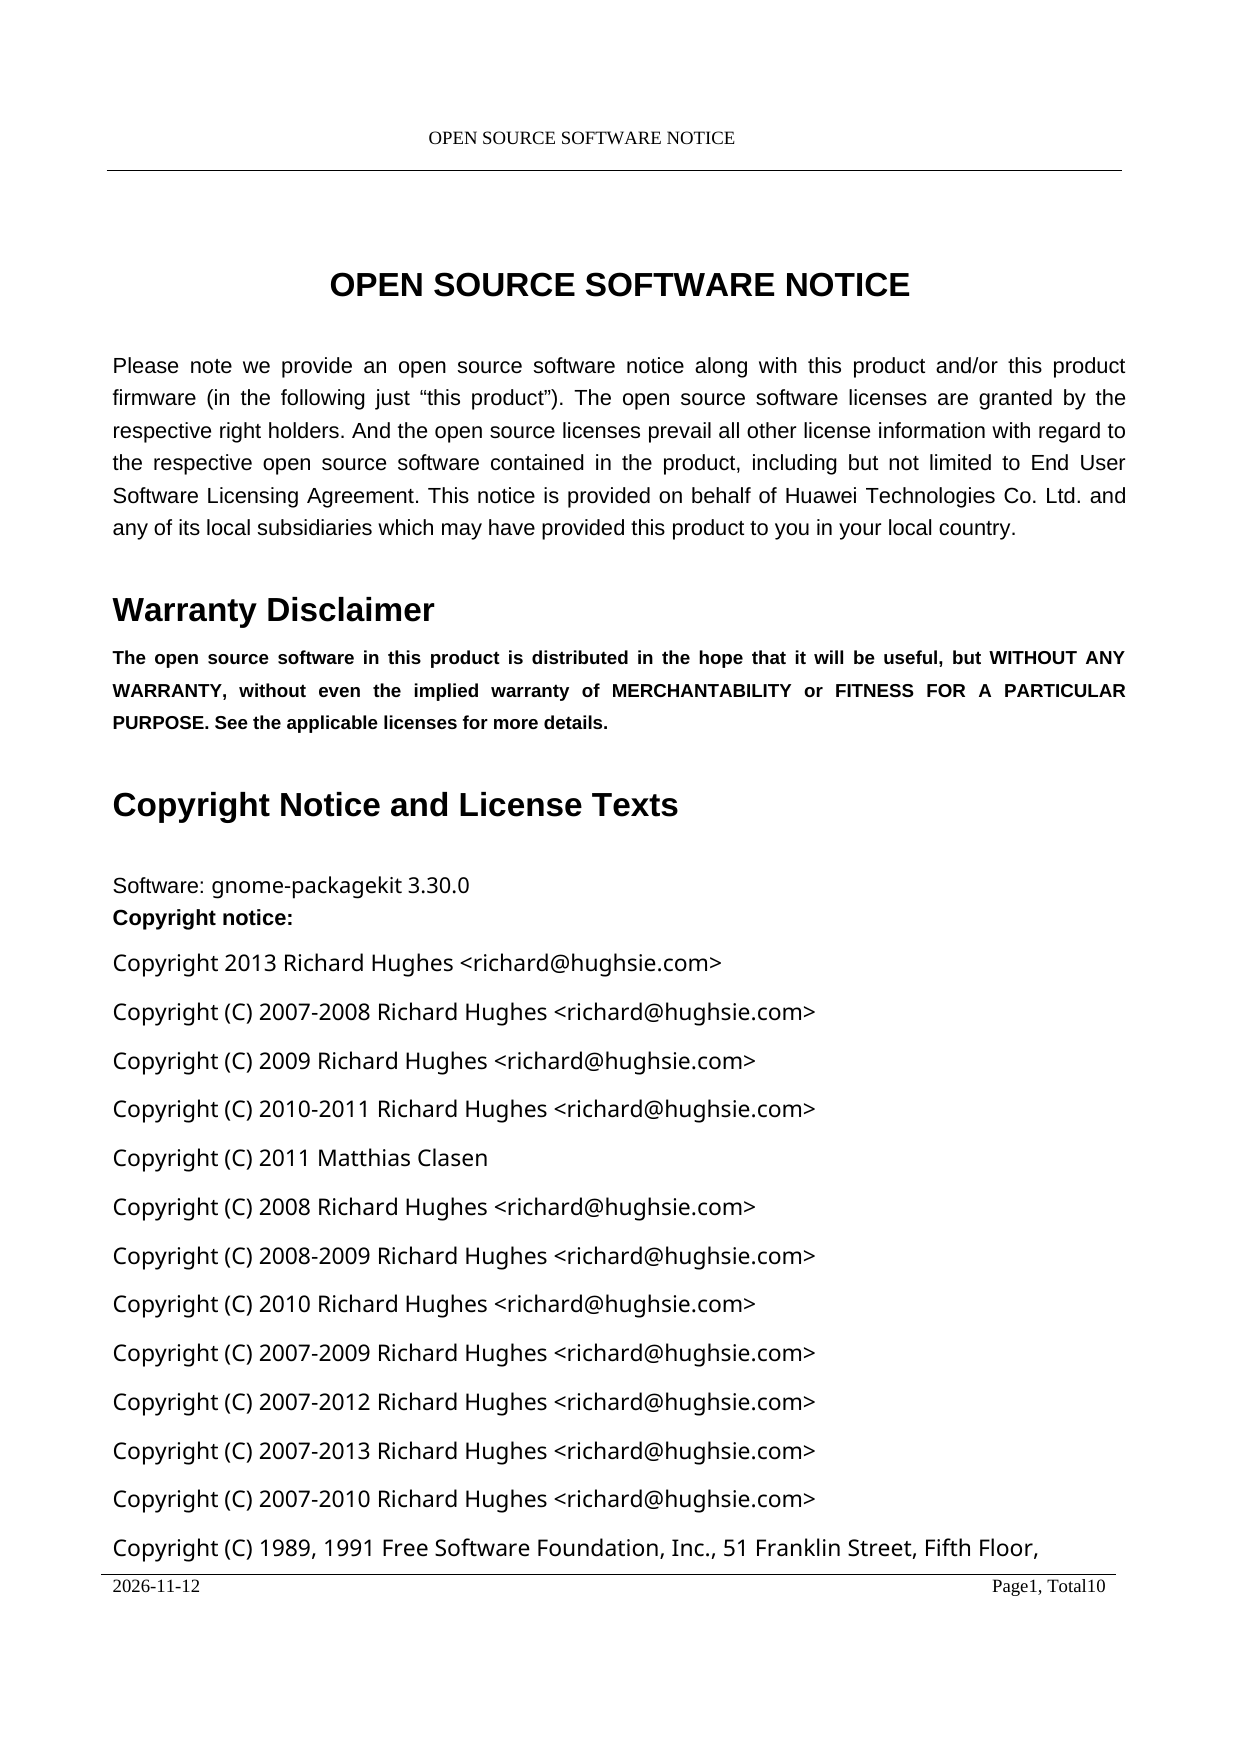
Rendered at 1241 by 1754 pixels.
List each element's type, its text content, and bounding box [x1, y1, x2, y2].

text Software: gnome-packagekit 3.30.0 [112, 869, 1128, 901]
text Warranty Disclaimer [112, 576, 1128, 641]
text OPEN SOURCE SOFTWARE NOTICE [112, 251, 1128, 316]
text Please note we provide an open source software notice along with this product and/or this product firmware (in the following just “this product”). The open source software licenses are granted by the respective right holders. And the open source licenses prevail all other license information with regard to the respective open source software contained in the product, including but not limited to End User Software Licensing Agreement. This notice is provided on behalf of Huawei Technologies Co. Ltd. and any of its local subsidiaries which may have provided this product to you in your local country. [112, 349, 1128, 544]
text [112, 947, 1128, 1564]
text Copyright notice: [112, 901, 1128, 934]
text The open source software in this product is distributed in the hope that it will be useful, but WITHOUT ANY WARRANTY, without even the implied warranty of MERCHANTABILITY or FITNESS FOR A PARTICULAR PURPOSE. See the applicable licenses for more details. [112, 641, 1128, 739]
text Copyright Notice and License Texts [112, 771, 1128, 836]
